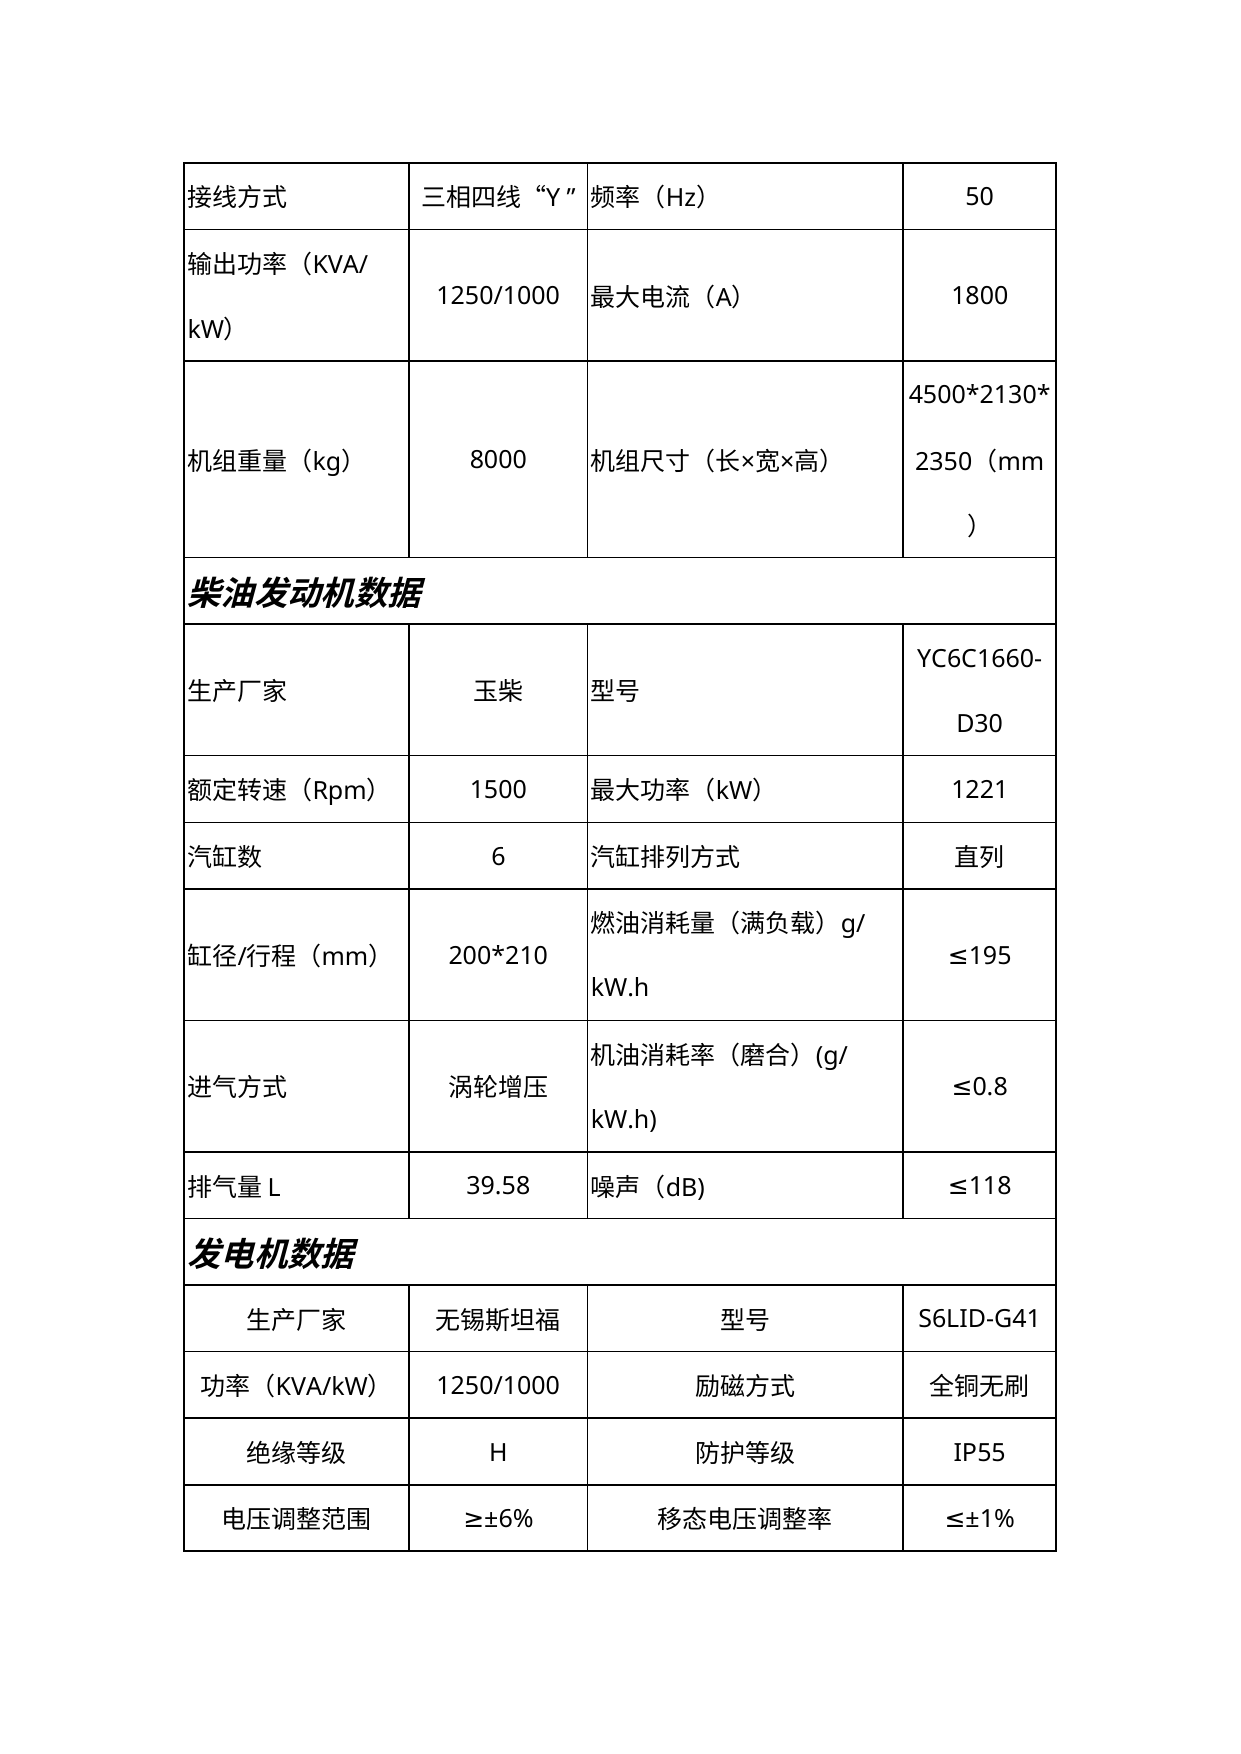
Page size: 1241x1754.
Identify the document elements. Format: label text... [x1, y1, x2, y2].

table_cell 发电机数据 [185, 1219, 1055, 1284]
table_cell 生产厂家 [185, 625, 408, 755]
table_cell 机油消耗率（磨合）(g/kW.h) [588, 1021, 902, 1151]
table_cell 8000 [410, 362, 587, 557]
table_cell 涡轮增压 [410, 1021, 587, 1151]
table_cell 1250/1000 [410, 230, 587, 360]
table_cell 三相四线“Y ” [410, 164, 587, 228]
table_cell 汽缸排列方式 [588, 823, 902, 888]
table_cell ≥±6% [410, 1486, 587, 1550]
table_cell 缸径/行程（mm） [185, 890, 408, 1019]
table_cell 型号 [588, 625, 902, 755]
table_cell 最大电流（A） [588, 230, 902, 360]
table_cell 进气方式 [185, 1021, 408, 1151]
table_cell 励磁方式 [588, 1352, 902, 1417]
table_cell 200*210 [410, 890, 587, 1019]
table_cell 最大功率（kW） [588, 756, 902, 821]
table_cell 无锡斯坦福 [410, 1286, 587, 1351]
table_cell H [410, 1419, 587, 1484]
table_cell 直列 [904, 823, 1055, 888]
table_cell 接线方式 [185, 164, 408, 228]
table_cell ≤195 [904, 890, 1055, 1019]
table_cell 生产厂家 [185, 1286, 408, 1351]
table_cell 汽缸数 [185, 823, 408, 888]
table_cell 柴油发动机数据 [185, 558, 1055, 623]
table_cell 排气量L [185, 1153, 408, 1218]
table_cell 型号 [588, 1286, 902, 1351]
table_cell 输出功率（KVA/kW） [185, 230, 408, 360]
table_cell 电压调整范围 [185, 1486, 408, 1550]
table_cell 燃油消耗量（满负载）g/kW.h [588, 890, 902, 1019]
table_cell ≤118 [904, 1153, 1055, 1218]
table_cell 额定转速（Rpm） [185, 756, 408, 821]
table_cell IP55 [904, 1419, 1055, 1484]
table_cell 频率（Hz） [588, 164, 902, 228]
table_cell 绝缘等级 [185, 1419, 408, 1484]
table_cell 功率（KVA/kW） [185, 1352, 408, 1417]
table_cell 机组尺寸（长×宽×高） [588, 362, 902, 557]
table_cell 防护等级 [588, 1419, 902, 1484]
table_cell S6LID-G41 [904, 1286, 1055, 1351]
table_cell 移态电压调整率 [588, 1486, 902, 1550]
table_cell 机组重量（kg） [185, 362, 408, 557]
table_cell 4500*2130*2350（mm） [904, 362, 1055, 557]
table_cell 1800 [904, 230, 1055, 360]
table_cell 6 [410, 823, 587, 888]
table_cell 50 [904, 164, 1055, 228]
table_cell 噪声（dB) [588, 1153, 902, 1218]
table_cell 1250/1000 [410, 1352, 587, 1417]
table_cell 39.58 [410, 1153, 587, 1218]
table_cell ≤0.8 [904, 1021, 1055, 1151]
table_cell ≤±1% [904, 1486, 1055, 1550]
table_cell 全铜无刷 [904, 1352, 1055, 1417]
table_cell YC6C1660-D30 [904, 625, 1055, 755]
table_cell 1500 [410, 756, 587, 821]
table_cell 1221 [904, 756, 1055, 821]
table_cell 玉柴 [410, 625, 587, 755]
